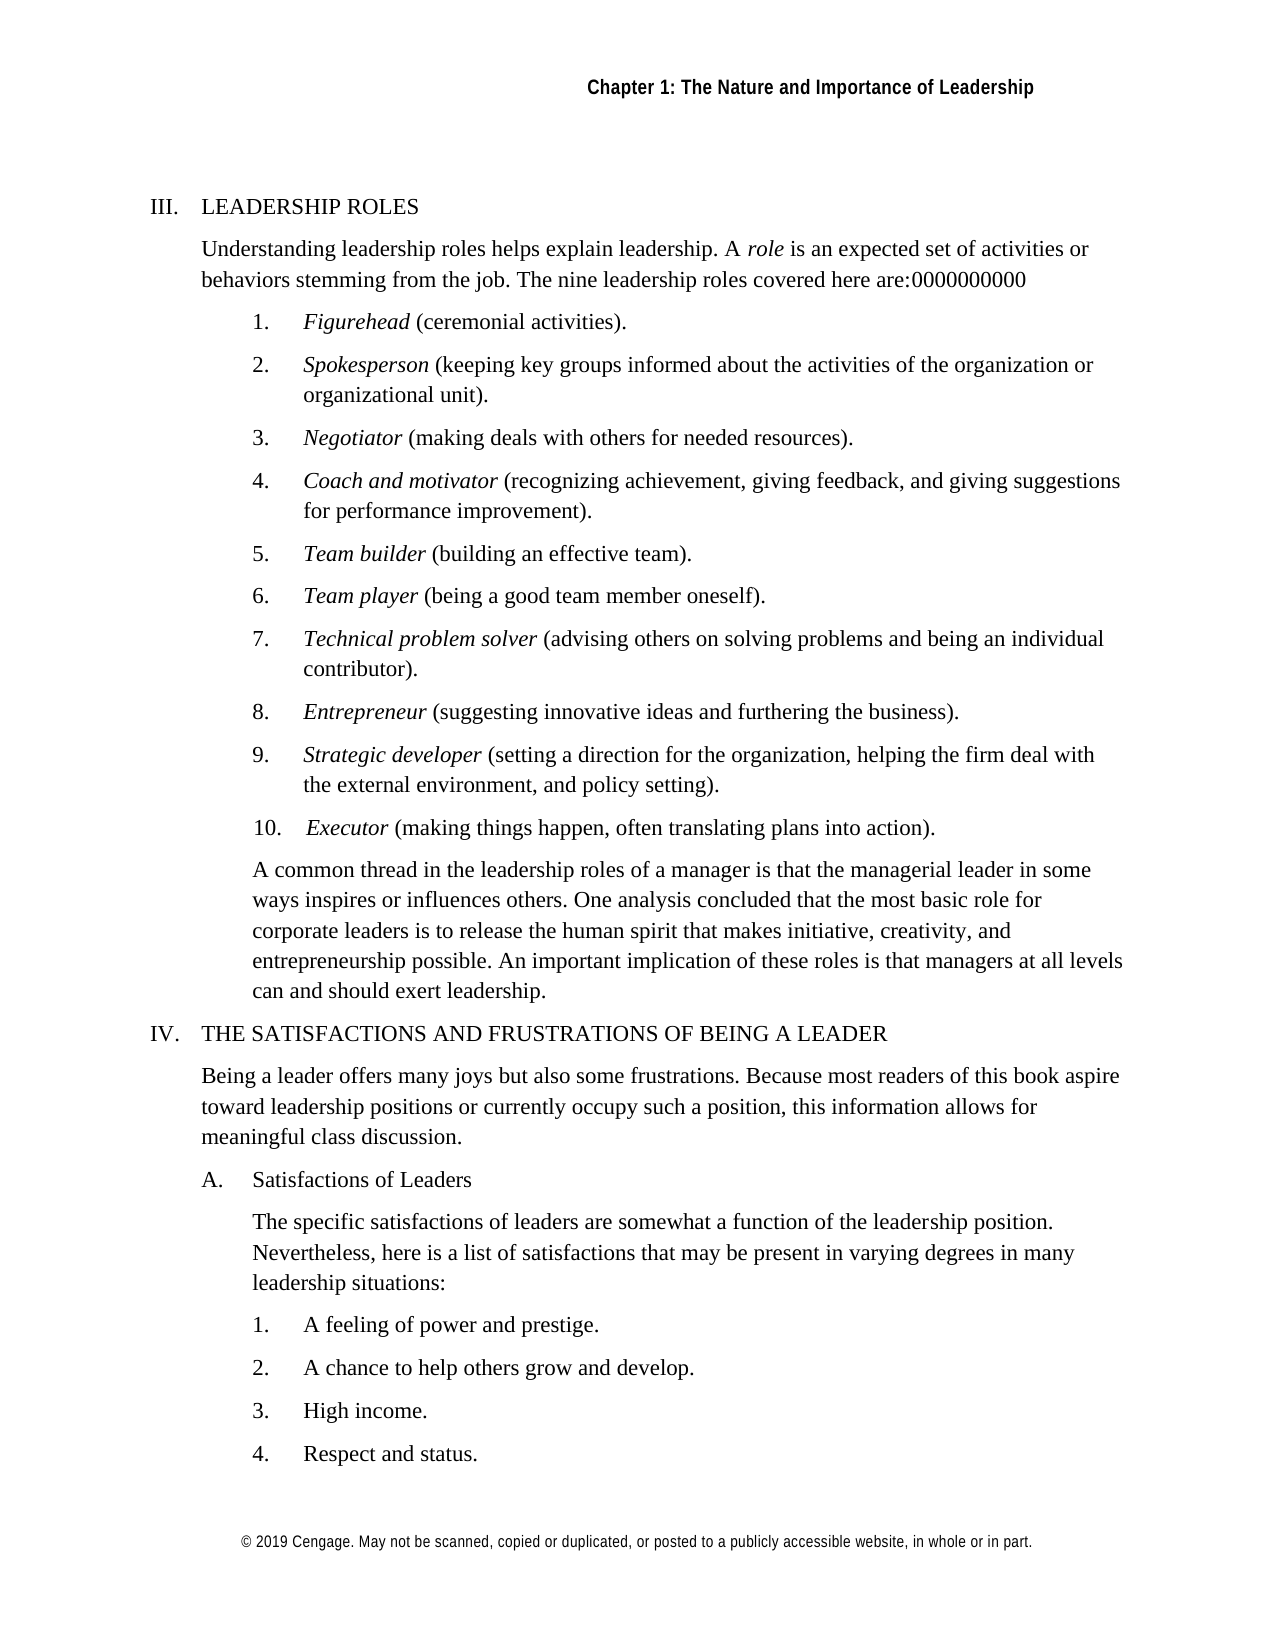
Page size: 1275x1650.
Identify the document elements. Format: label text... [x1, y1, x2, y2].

text 1. A feeling of power and prestige. [252, 1311, 1125, 1338]
text Understanding leadership roles helps explain leadership. A role is an expected set of activities or behaviors stemming from the job. The nine leadership roles covered here are: [201, 235, 1125, 292]
text Being a leader offers many joys but also some frustrations. Because most readers of this book aspire toward leadership positions or currently occupy such a position, this information allows for meaningful class discussion. [201, 1062, 1125, 1149]
text 9. Strategic developer (setting a direction for the organization, helping the firm deal with the external environment, and policy setting). [252, 741, 1125, 797]
text 3. Negotiator (making deals with others for needed resources). [252, 424, 1125, 450]
text 4. Coach and motivator (recognizing achievement, giving feedback, and giving suggestions for performance improvement). [252, 467, 1125, 523]
text 5. Team builder (building an effective team). [252, 539, 1125, 566]
text IV. THE SATISFACTIONS AND FRUSTRATIONS OF BEING A LEADER [150, 1020, 1125, 1046]
text 2. A chance to help others grow and develop. [252, 1354, 1125, 1381]
text III. LEADERSHIP ROLES [150, 193, 1125, 219]
text 8. Entrepreneur (suggesting innovative ideas and furthering the business). [252, 698, 1125, 724]
text 7. Technical problem solver (advising others on solving problems and being an individual contributor). [252, 625, 1125, 682]
text 1. Figurehead (ceremonial activities). [252, 308, 1125, 335]
text The specific satisfactions of leaders are somewhat a function of the leadership position. Nevertheless, here is a list of satisfactions that may be present in varying degrees in many leadership situations: [252, 1208, 1125, 1295]
text 3. High income. [252, 1397, 1125, 1423]
text 2. Spokesperson (keeping key groups informed about the activities of the organization or organizational unit). [252, 351, 1125, 408]
text 6. Team player (being a good team member oneself). [252, 582, 1125, 609]
text 10. Executor (making things happen, often translating plans into action). [253, 813, 1125, 840]
text 4. Respect and status. [252, 1439, 1125, 1466]
text A. Satisfactions of Leaders [201, 1166, 1125, 1192]
text A common thread in the leadership roles of a manager is that the managerial leader in some ways inspires or influences others. One analysis concluded that the most basic role for corporate leaders is to release the human spirit that makes initiative, creativity, and entrepreneurship possible. An important implication of these roles is that managers at all levels can and should exert leadership. [252, 856, 1125, 1003]
